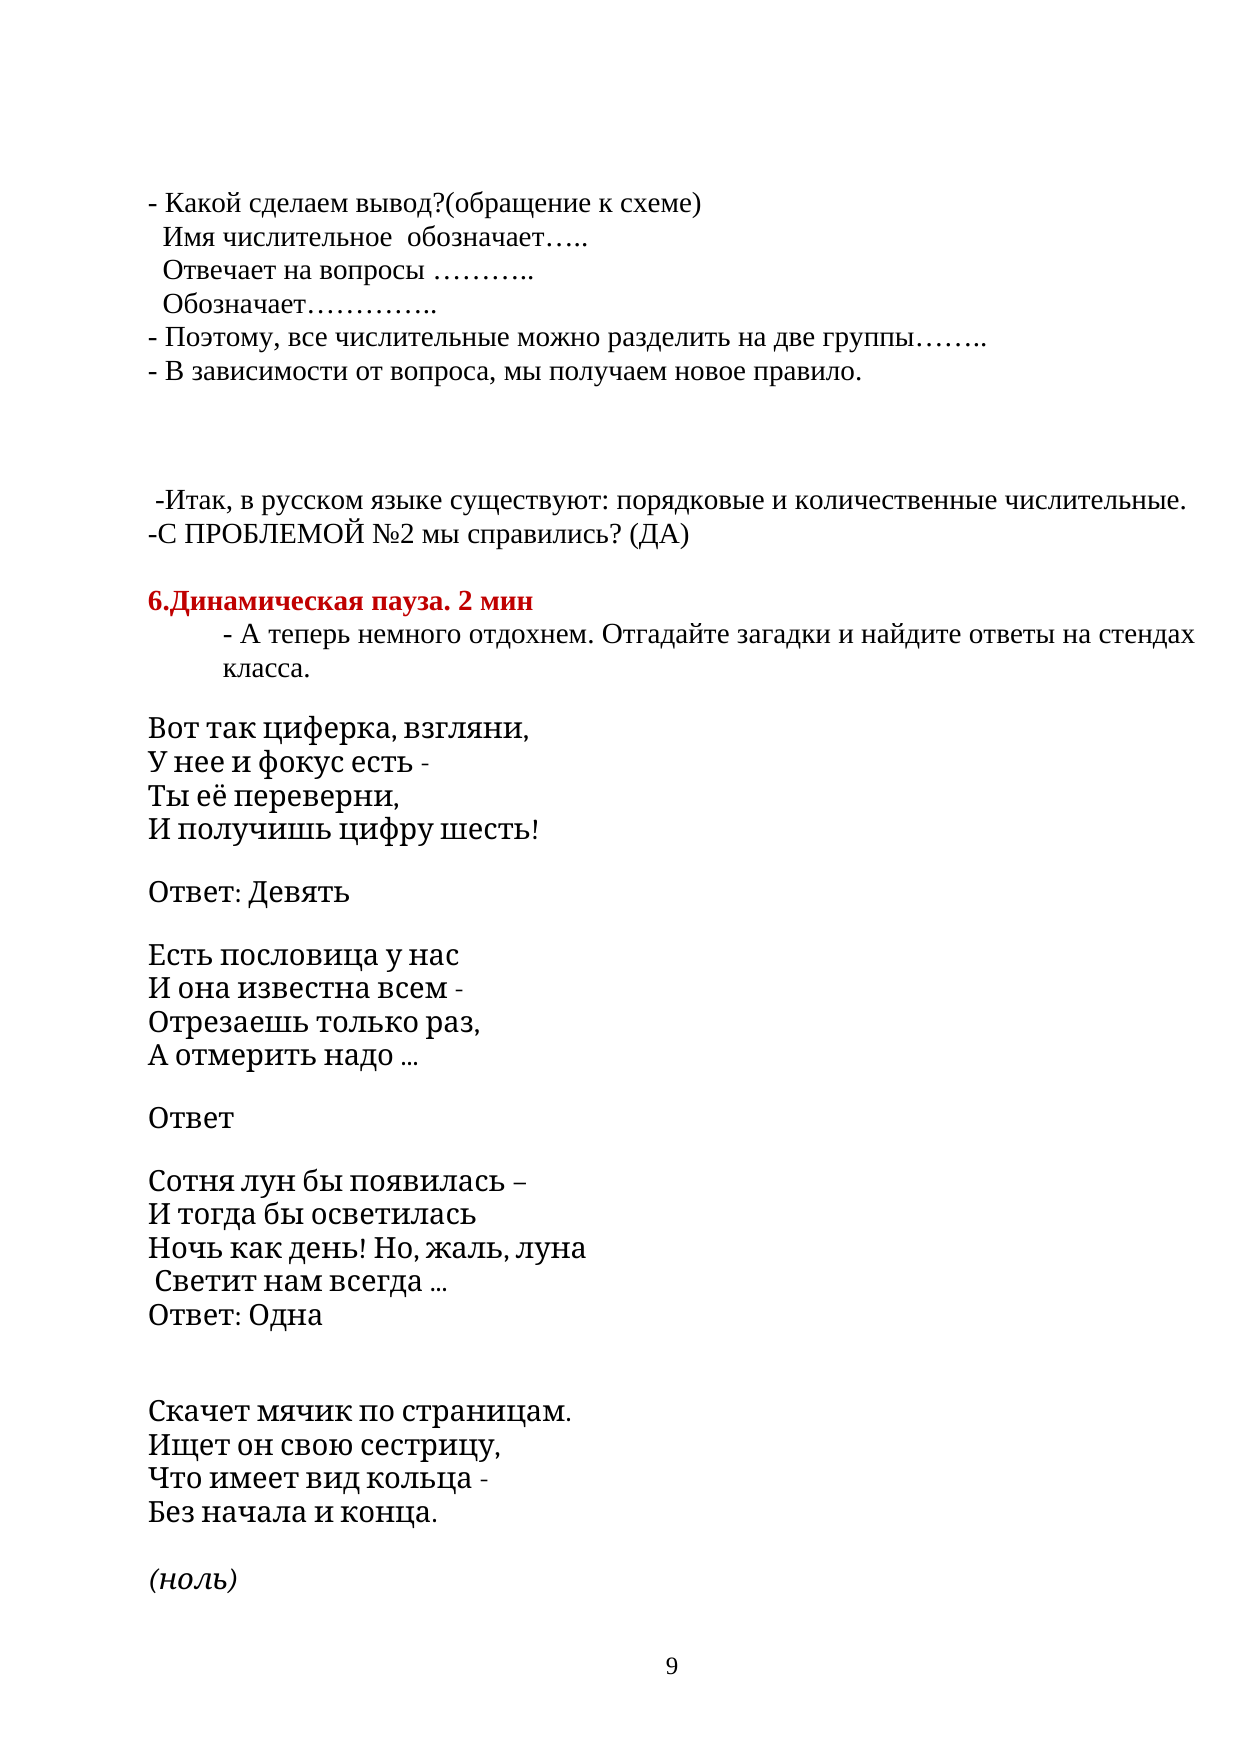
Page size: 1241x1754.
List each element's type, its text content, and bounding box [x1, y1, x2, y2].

text Вот так циферка, взгляни, У нее и фокус есть - Ты её переверни, И получишь цифру шесть! [148, 713, 1196, 847]
text 6.Динамическая пауза. 2 мин [148, 583, 1196, 616]
text Сотня лун бы появилась – [148, 1165, 1196, 1198]
text Ночь как день! Но, жаль, луна [148, 1232, 1196, 1265]
text - Поэтому, все числительные можно разделить на две группы…….. [148, 319, 1196, 353]
text - В зависимости от вопроса, мы получаем новое правило. [148, 353, 1196, 386]
text - Какой сделаем вывод?(обращение к схеме) [148, 185, 1196, 219]
text Ответ: Девять [148, 876, 1196, 909]
text Ответ [148, 1102, 1196, 1136]
text -С ПРОБЛЕМОЙ №2 мы справились? (ДА) [148, 516, 1196, 549]
list - А теперь немного отдохнем. Отгадайте загадки и найдите ответы на стендах класса. [223, 616, 1196, 683]
text Отвечает на вопросы ……….. [148, 252, 1196, 286]
text Скачет мячик по страницам. Ищет он свою сестрицу, Что имеет вид кольца - Без начала и конца. (ноль) [148, 1395, 1196, 1596]
text Светит нам всегда ... [148, 1265, 1196, 1299]
text Ответ: Одна [148, 1299, 1196, 1332]
text Есть пословица у нас И она известна всем - Отрезаешь только раз, А отмерить надо ... [148, 939, 1196, 1073]
text Обозначает………….. [148, 286, 1196, 319]
text Имя числительное обозначает….. [148, 219, 1196, 252]
text -Итак, в русском языке существуют: порядковые и количественные числительные. [148, 482, 1196, 516]
text И тогда бы осветилась [148, 1198, 1196, 1232]
